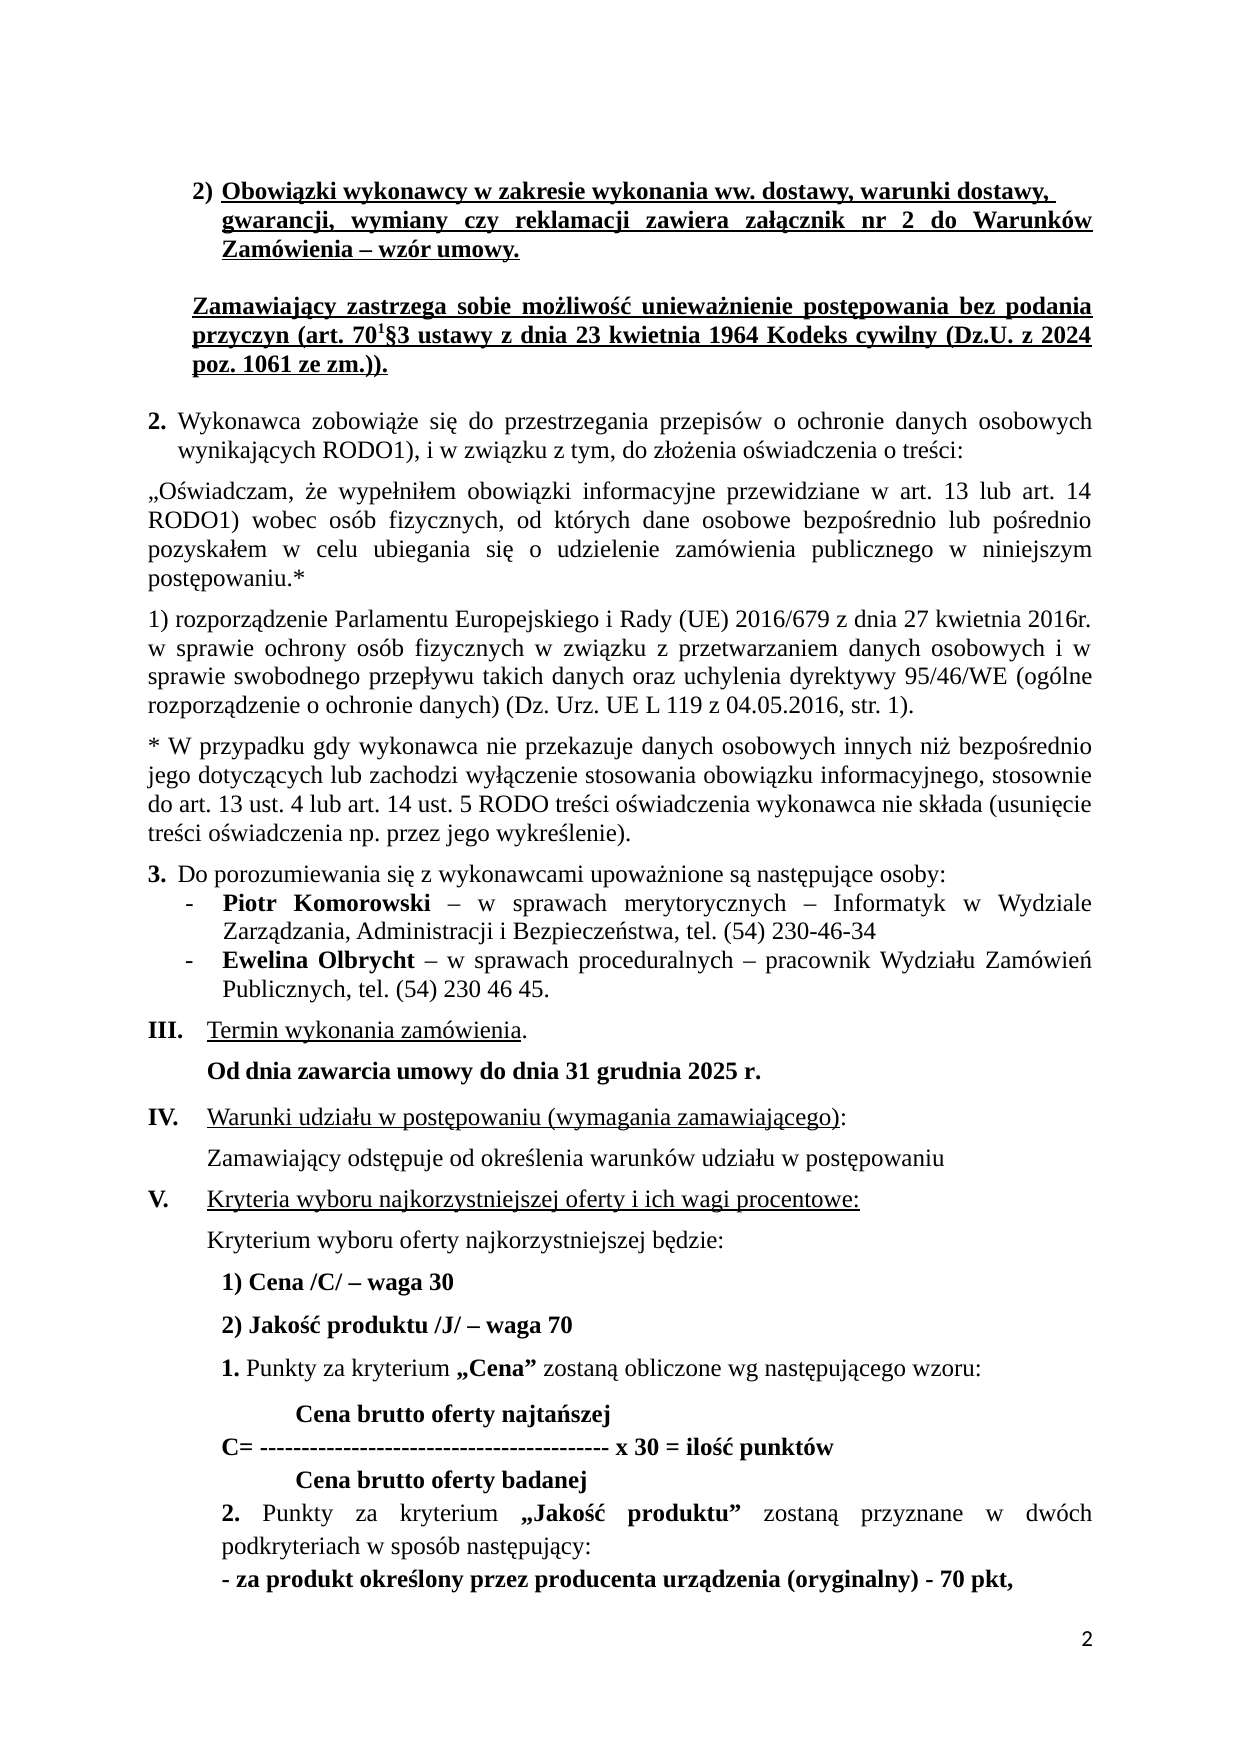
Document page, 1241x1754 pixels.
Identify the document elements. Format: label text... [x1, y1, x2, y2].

list Kryteria wyboru najkorzystniejszej oferty i ich wagi procentowe: [148, 1184, 1093, 1213]
text Zamawiający odstępuje od określenia warunków udziału w postępowaniu [185, 1143, 1093, 1172]
text * W przypadku gdy wykonawca nie przekazuje danych osobowych innych niż bezpośrednio jego dotyczących lub zachodzi wyłączenie stosowania obowiązku informacyjnego, stosownie do art. 13 ust. 4 lub art. 14 ust. 5 RODO treści oświadczenia wykonawca nie składa (usunięcie treści oświadczenia np. przez jego wykreślenie). [148, 731, 1093, 846]
list Ewelina Olbrycht – w sprawach proceduralnych – pracownik Wydziału Zamówień Publicznych, tel. (54) 230 46 45. [185, 945, 1093, 1003]
list Zamawiający zastrzega sobie możliwość unieważnienie postępowania bez podania przyczyn (art. 701§3 ustawy z dnia 23 kwietnia 1964 Kodeks cywilny (Dz.U. z 2024 poz. 1061 ze zm.)). [192, 318, 1093, 378]
text C= ------------------------------------------ x 30 = ilość punktów [185, 1432, 1093, 1460]
text Od dnia zawarcia umowy do dnia 31 grudnia 2025 r. [148, 1056, 1093, 1085]
list Warunki udziału w postępowaniu (wymagania zamawiającego): [148, 1102, 1093, 1131]
text Cena brutto oferty badanej [185, 1465, 1093, 1493]
text - za produkt określony przez producenta urządzenia (oryginalny) - 70 pkt, [185, 1564, 1093, 1592]
list gwarancji, wymiany czy reklamacji zawiera załącznik nr 2 do Warunków Zamówienia – wzór umowy. [221, 205, 1093, 230]
list Piotr Komorowski – w sprawach merytorycznych – Informatyk w Wydziale Zarządzania, Administracji i Bezpieczeństwa, tel. (54) 230-46-34 [185, 888, 1093, 945]
list Wykonawca zobowiąże się do przestrzegania przepisów o ochronie danych osobowych wynikających RODO1), i w związku z tym, do złożenia oświadczenia o treści: [148, 406, 1093, 464]
list Zamawiający zastrzega sobie możliwość unieważnienie postępowania bez podania przyczyn (art. 701§3 ustawy z dnia 23 kwietnia 1964 Kodeks cywilny (Dz.U. z 2024 poz. 1061 ze zm.)). [192, 291, 1093, 316]
text 1. Punkty za kryterium „Cena” zostaną obliczone wg następującego wzoru: [185, 1353, 1093, 1382]
text Kryterium wyboru oferty najkorzystniejszej będzie: [207, 1226, 1093, 1254]
text 1) rozporządzenie Parlamentu Europejskiego i Rady (UE) 2016/679 z dnia 27 kwietnia 2016r. w sprawie ochrony osób fizycznych w związku z przetwarzaniem danych osobowych i w sprawie swobodnego przepływu takich danych oraz uchylenia dyrektywy 95/46/WE (ogólne rozporządzenie o ochronie danych) (Dz. Urz. UE L 119 z 04.05.2016, str. 1). [148, 604, 1093, 719]
text Cena brutto oferty najtańszej [185, 1399, 1093, 1427]
text „Oświadczam, że wypełniłem obowiązki informacyjne przewidziane w art. 13 lub art. 14 RODO1) wobec osób fizycznych, od których dane osobowe bezpośrednio lub pośrednio pozyskałem w celu ubiegania się o udzielenie zamówienia publicznego w niniejszym postępowaniu.* [148, 476, 1093, 591]
list gwarancji, wymiany czy reklamacji zawiera załącznik nr 2 do Warunków Zamówienia – wzór umowy. [221, 231, 1093, 263]
list Termin wykonania zamówienia. [148, 1015, 1093, 1044]
list Do porozumiewania się z wykonawcami upoważnione są następujące osoby: [148, 859, 1093, 888]
text 2. Punkty za kryterium „Jakość produktu” zostaną przyznane w dwóch podkryteriach w sposób następujący: [221, 1498, 1093, 1559]
text 1) Cena /C/ – waga 30 [148, 1267, 1093, 1296]
list Obowiązki wykonawcy w zakresie wykonania ww. dostawy, warunki dostawy, [192, 176, 1093, 205]
text 2) Jakość produktu /J/ – waga 70 [185, 1310, 1093, 1339]
